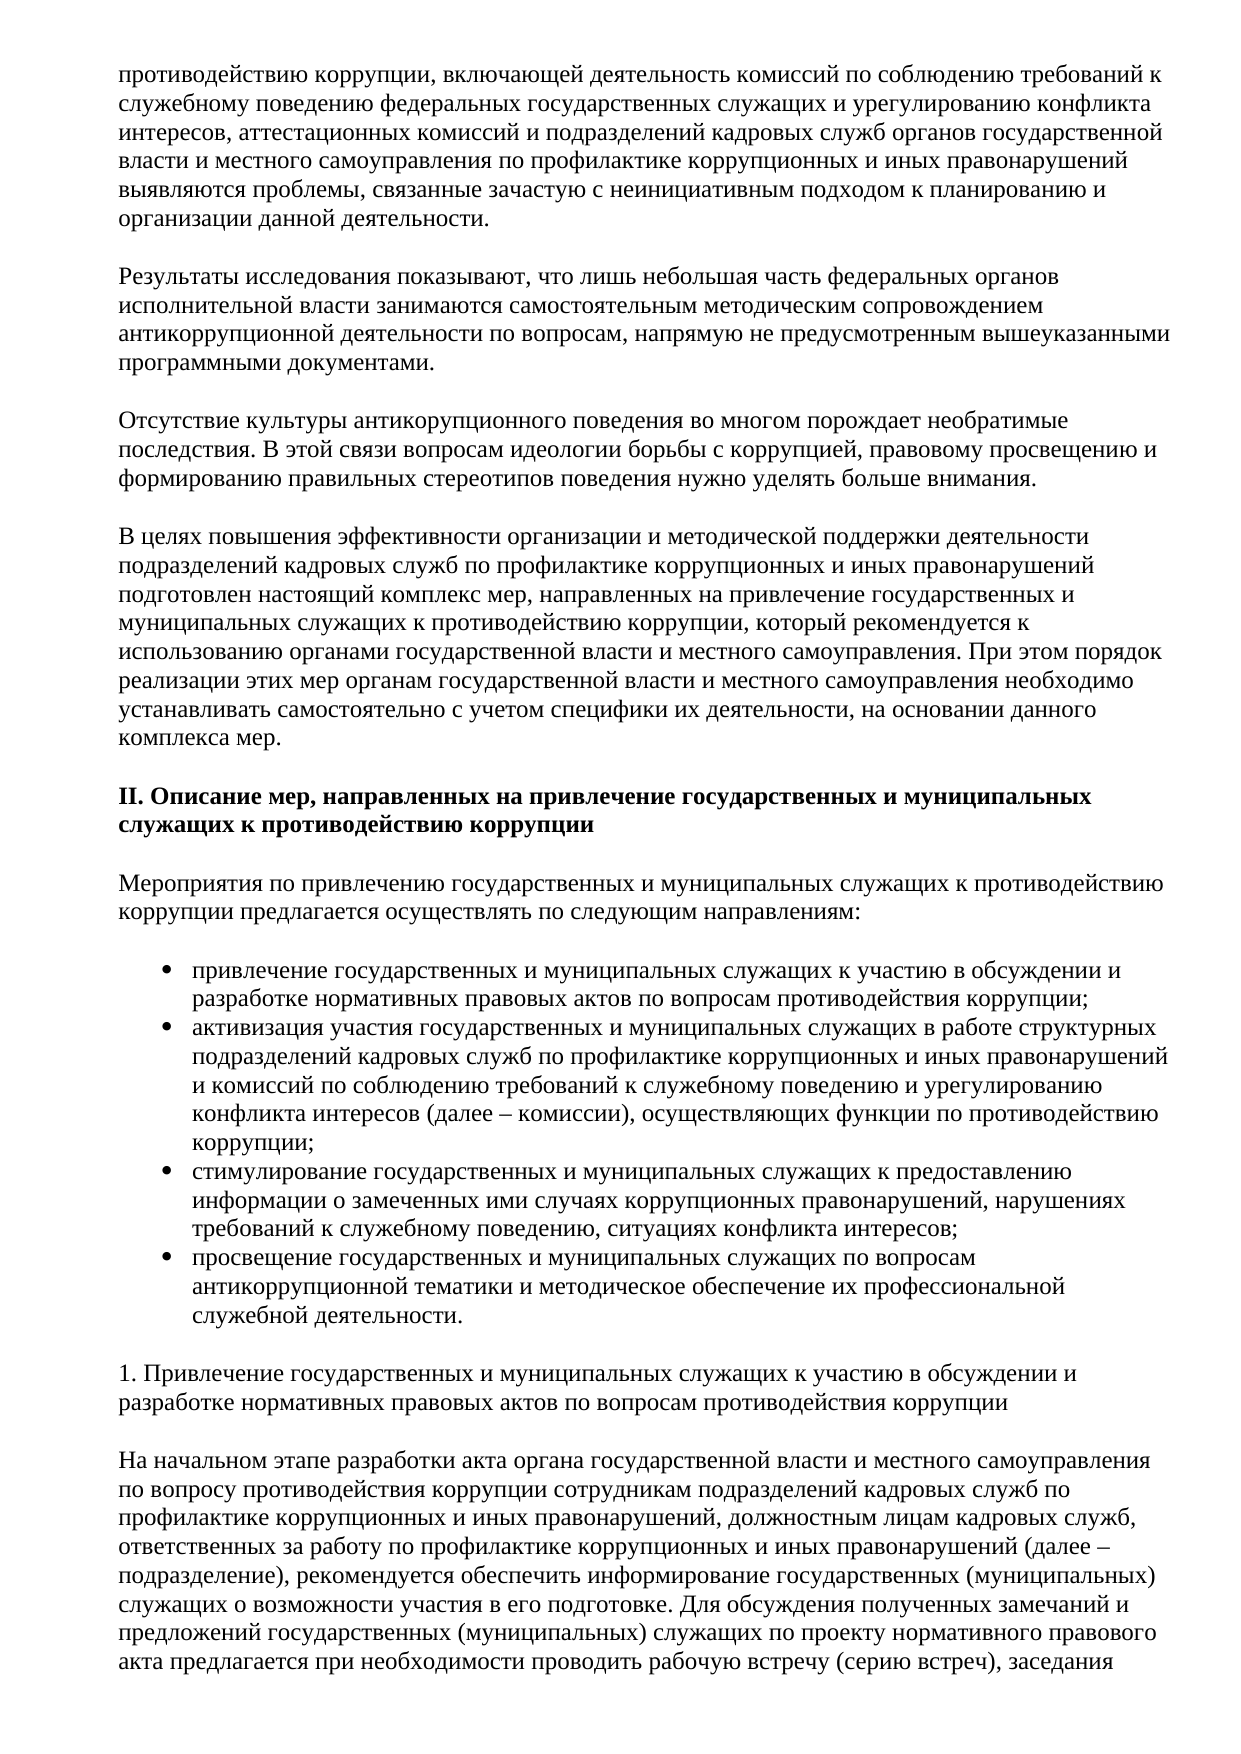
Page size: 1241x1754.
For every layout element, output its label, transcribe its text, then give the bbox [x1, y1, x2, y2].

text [118, 1445, 1181, 1675]
text В целях повышения эффективности организации и методической поддержки деятельности подразделений кадровых служб по профилактике коррупционных и иных правонарушений подготовлен настоящий комплекс мер, направленных на привлечение государственных и муниципальных служащих к противодействию коррупции, который рекомендуется к использованию органами государственной власти и местного самоуправления. При этом порядок реализации этих мер органам государственной власти и местного самоуправления необходимо устанавливать самостоятельно с учетом специфики их деятельности, на основании данного комплекса мер. [118, 521, 1181, 751]
text II. Описание мер, направленных на привлечение государственных и муниципальных служащих к противодействию коррупции [118, 781, 1181, 838]
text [118, 59, 1181, 232]
text 1. Привлечение государственных и муниципальных служащих к участию в обсуждении и разработке нормативных правовых актов по вопросам противодействия коррупции [118, 1358, 1181, 1415]
list просвещение государственных и муниципальных служащих по вопросам антикоррупционной тематики и методическое обеспечение их профессиональной служебной деятельности. [162, 1242, 1181, 1328]
list стимулирование государственных и муниципальных служащих к предоставлению информации о замеченных ими случаях коррупционных правонарушений, нарушениях требований к служебному поведению, ситуациях конфликта интересов; [162, 1156, 1181, 1242]
text Результаты исследования показывают, что лишь небольшая часть федеральных органов исполнительной власти занимаются самостоятельным методическим сопровождением антикоррупционной деятельности по вопросам, напрямую не предусмотренным вышеуказанными программными документами. [118, 261, 1181, 376]
list привлечение государственных и муниципальных служащих к участию в обсуждении и разработке нормативных правовых актов по вопросам противодействия коррупции; [162, 955, 1181, 1012]
list активизация участия государственных и муниципальных служащих в работе структурных подразделений кадровых служб по профилактике коррупционных и иных правонарушений и комиссий по соблюдению требований к служебному поведению и урегулированию конфликта интересов (далее – комиссии), осуществляющих функции по противодействию коррупции; [162, 1012, 1181, 1156]
text Отсутствие культуры антикорупционного поведения во многом порождает необратимые последствия. В этой связи вопросам идеологии борьбы с коррупцией, правовому просвещению и формированию правильных стереотипов поведения нужно уделять больше внимания. [118, 406, 1181, 492]
text Мероприятия по привлечению государственных и муниципальных служащих к противодействию коррупции предлагается осуществлять по следующим направлениям: [118, 868, 1181, 925]
